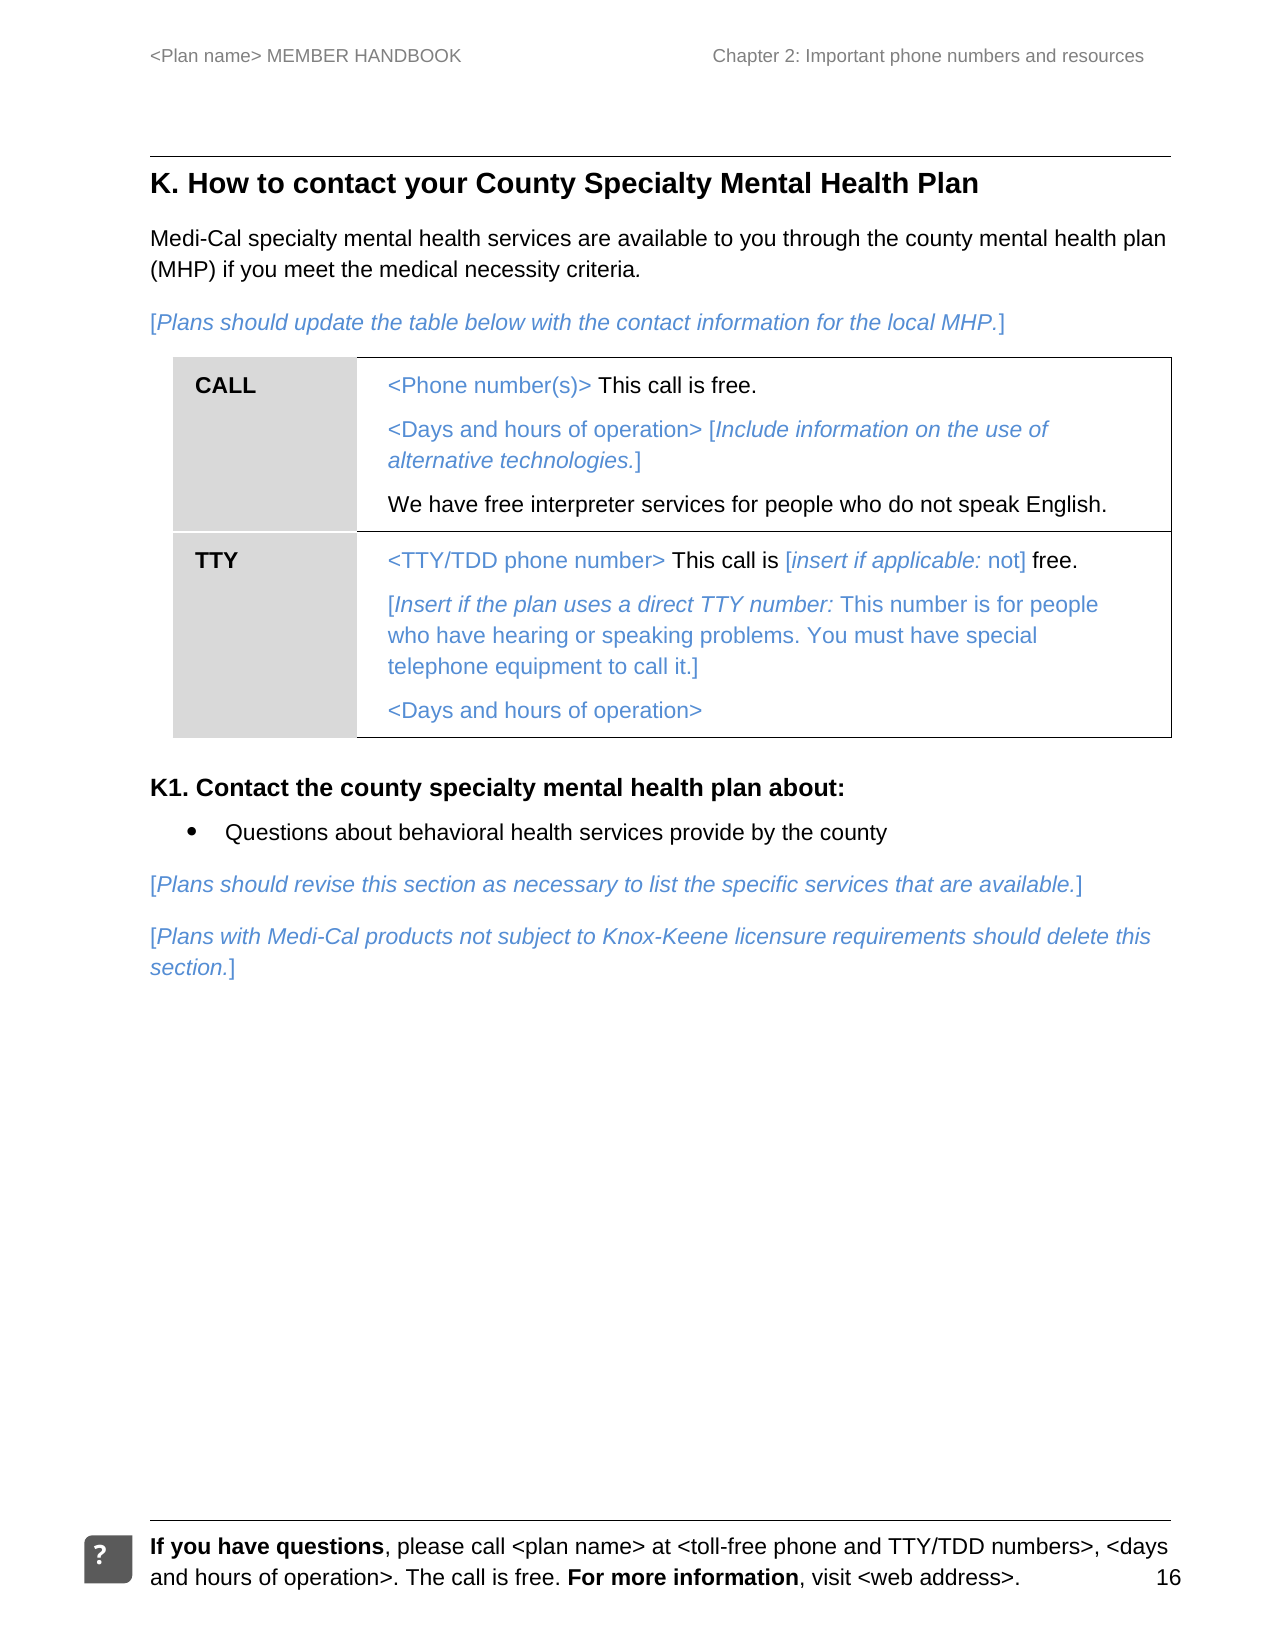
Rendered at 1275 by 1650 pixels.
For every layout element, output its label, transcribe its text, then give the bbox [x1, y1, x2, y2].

subtitle How to contact your County Specialty Mental Health Plan [150, 157, 1171, 201]
text [Plans should update the table below with the contact information for the local MHP.] [150, 305, 1171, 336]
table_cell TTY [173, 533, 357, 737]
table_header <Phone number(s)> This call is free. <Days and hours of operation> [Include information on the use of alternative technologies.] We have free interpreter services for people who do not speak English. [357, 358, 1171, 531]
text Medi-Cal specialty mental health services are available to you through the county mental health plan (MHP) if you meet the medical necessity criteria. [150, 222, 1171, 284]
table_header CALL [173, 358, 357, 531]
table_cell <TTY/TDD phone number> This call is [insert if applicable: not] free. [Insert if the plan uses a direct TTY number: This number is for people who have hearing or speaking problems. You must have special telephone equipment to call it.] <Days and hours of operation> [357, 532, 1171, 737]
list Questions about behavioral health services provide by the county [187, 815, 1096, 847]
text [Plans with Medi-Cal products not subject to Knox-Keene licensure requirements should delete this section.] [150, 919, 1171, 982]
text [Plans should revise this section as necessary to list the specific services that are available.] [150, 867, 1171, 899]
subtitle K1. Contact the county specialty mental health plan about: [150, 769, 1096, 803]
